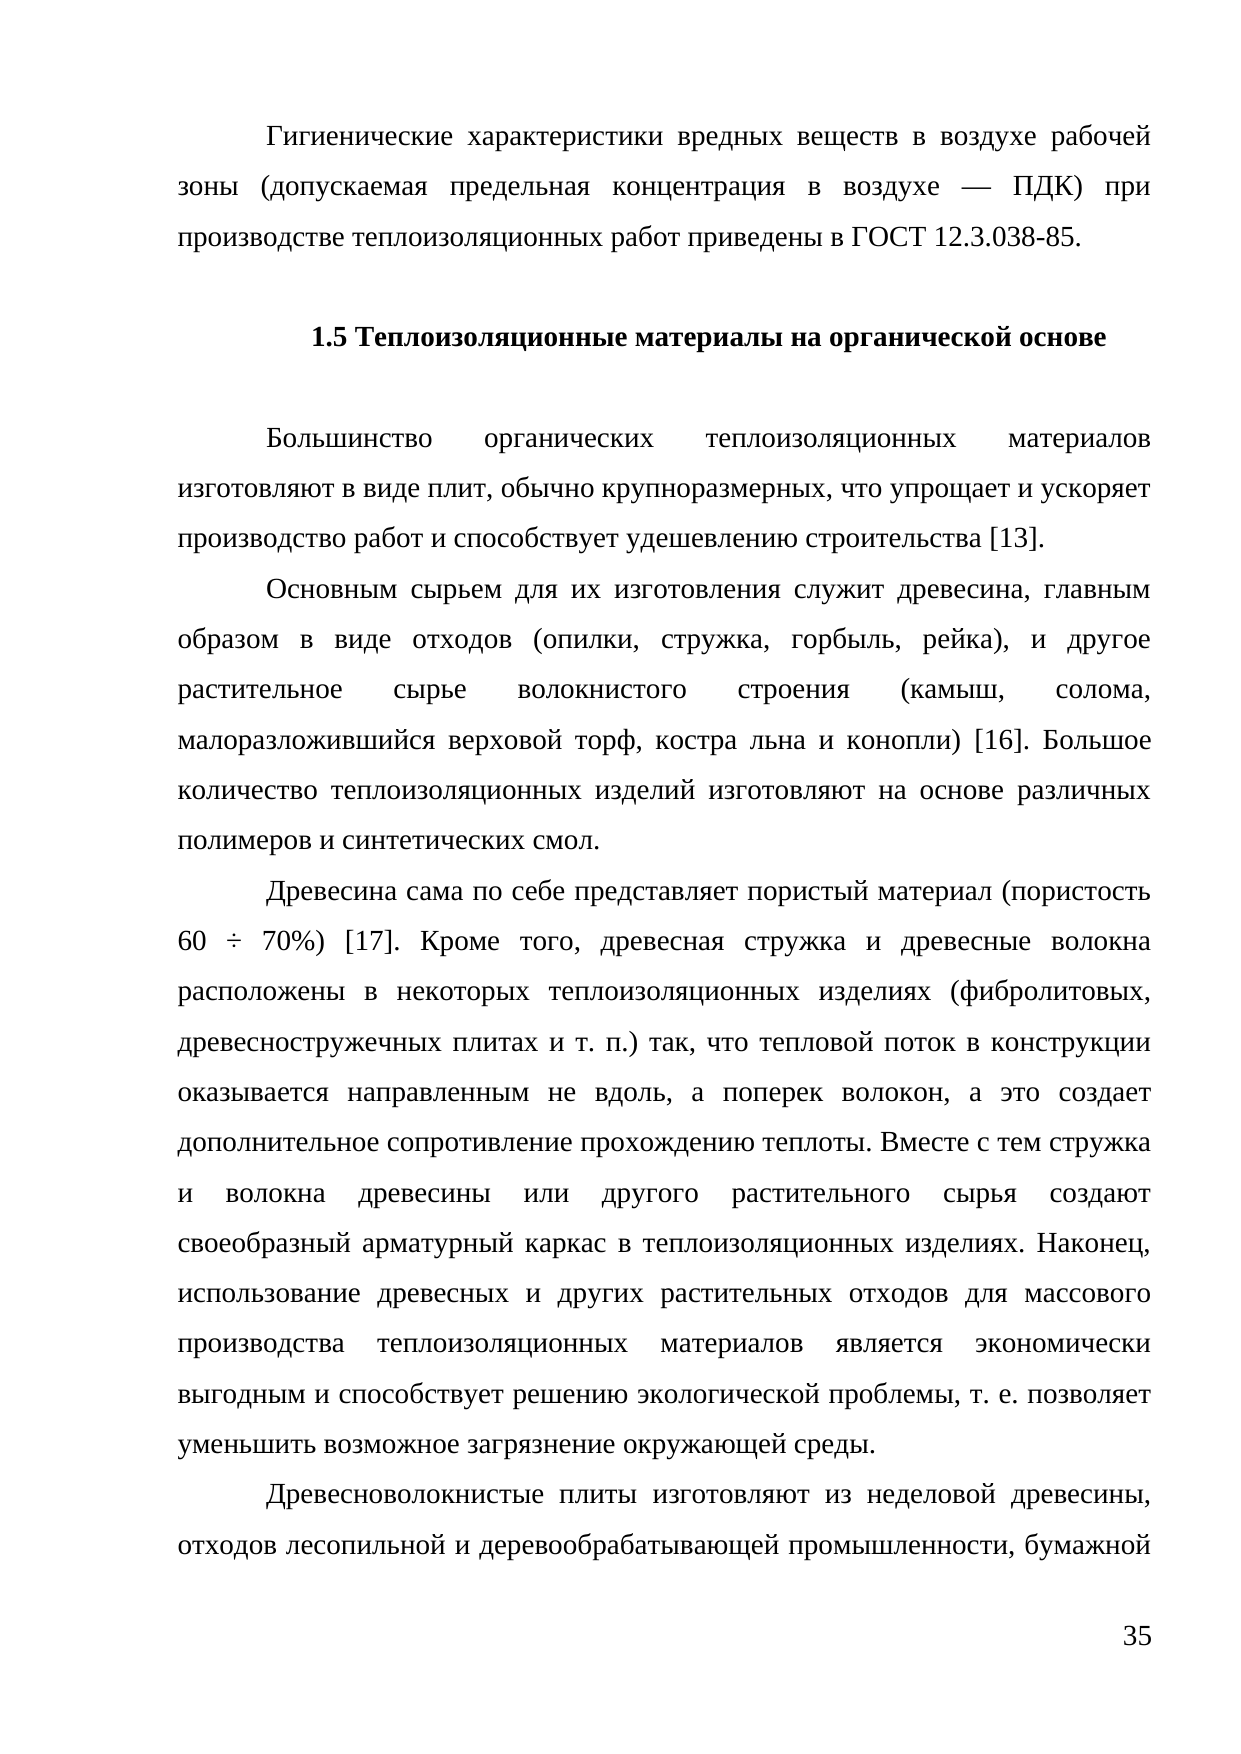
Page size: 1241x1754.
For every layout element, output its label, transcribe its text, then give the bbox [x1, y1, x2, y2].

text 1.5 Теплоизоляционные материалы на органической основе [177, 319, 1152, 353]
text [177, 1477, 1152, 1560]
text Древесина сама по себе представляет пористый материал (пористость 60 ÷ 70%) [17]. Кроме того, древесная стружка и древесные волокна расположены в некоторых теплоизоляционных изделиях (фибролитовых, древесностружечных плитах и т. п.) так, что тепловой поток в конструкции оказывается направленным не вдоль, а поперек волокон, а это создает дополнительное сопротивление прохождению теплоты. Вместе с тем стружка и волокна древесины или другого растительного сырья создают своеобразный арматурный каркас в теплоизоляционных изделиях. Наконец, использование древесных и других растительных отходов для массового производства теплоизоляционных материалов является экономически выгодным и способствует решению экологической проблемы, т. е. позволяет уменьшить возможное загрязнение окружающей среды. [177, 873, 1152, 1460]
text Большинство органических теплоизоляционных материалов изготовляют в виде плит, обычно крупноразмерных, что упрощает и ускоряет производство работ и способствует удешевлению строительства [13]. [177, 420, 1152, 554]
text Гигиенические характеристики вредных веществ в воздухе рабочей зоны (допускаемая предельная концентрация в воздухе — ПДК) при производстве теплоизоляционных работ приведены в ГОСТ 12.3.038-85. [177, 118, 1152, 252]
text Основным сырьем для их изготовления служит древесина, главным образом в виде отходов (опилки, стружка, горбыль, рейка), и другое растительное сырье волокнистого строения (камыш, солома, малоразложившийся верховой торф, костра льна и конопли) [16]. Большое количество теплоизоляционных изделий изготовляют на основе различных полимеров и синтетических смол. [177, 571, 1152, 856]
